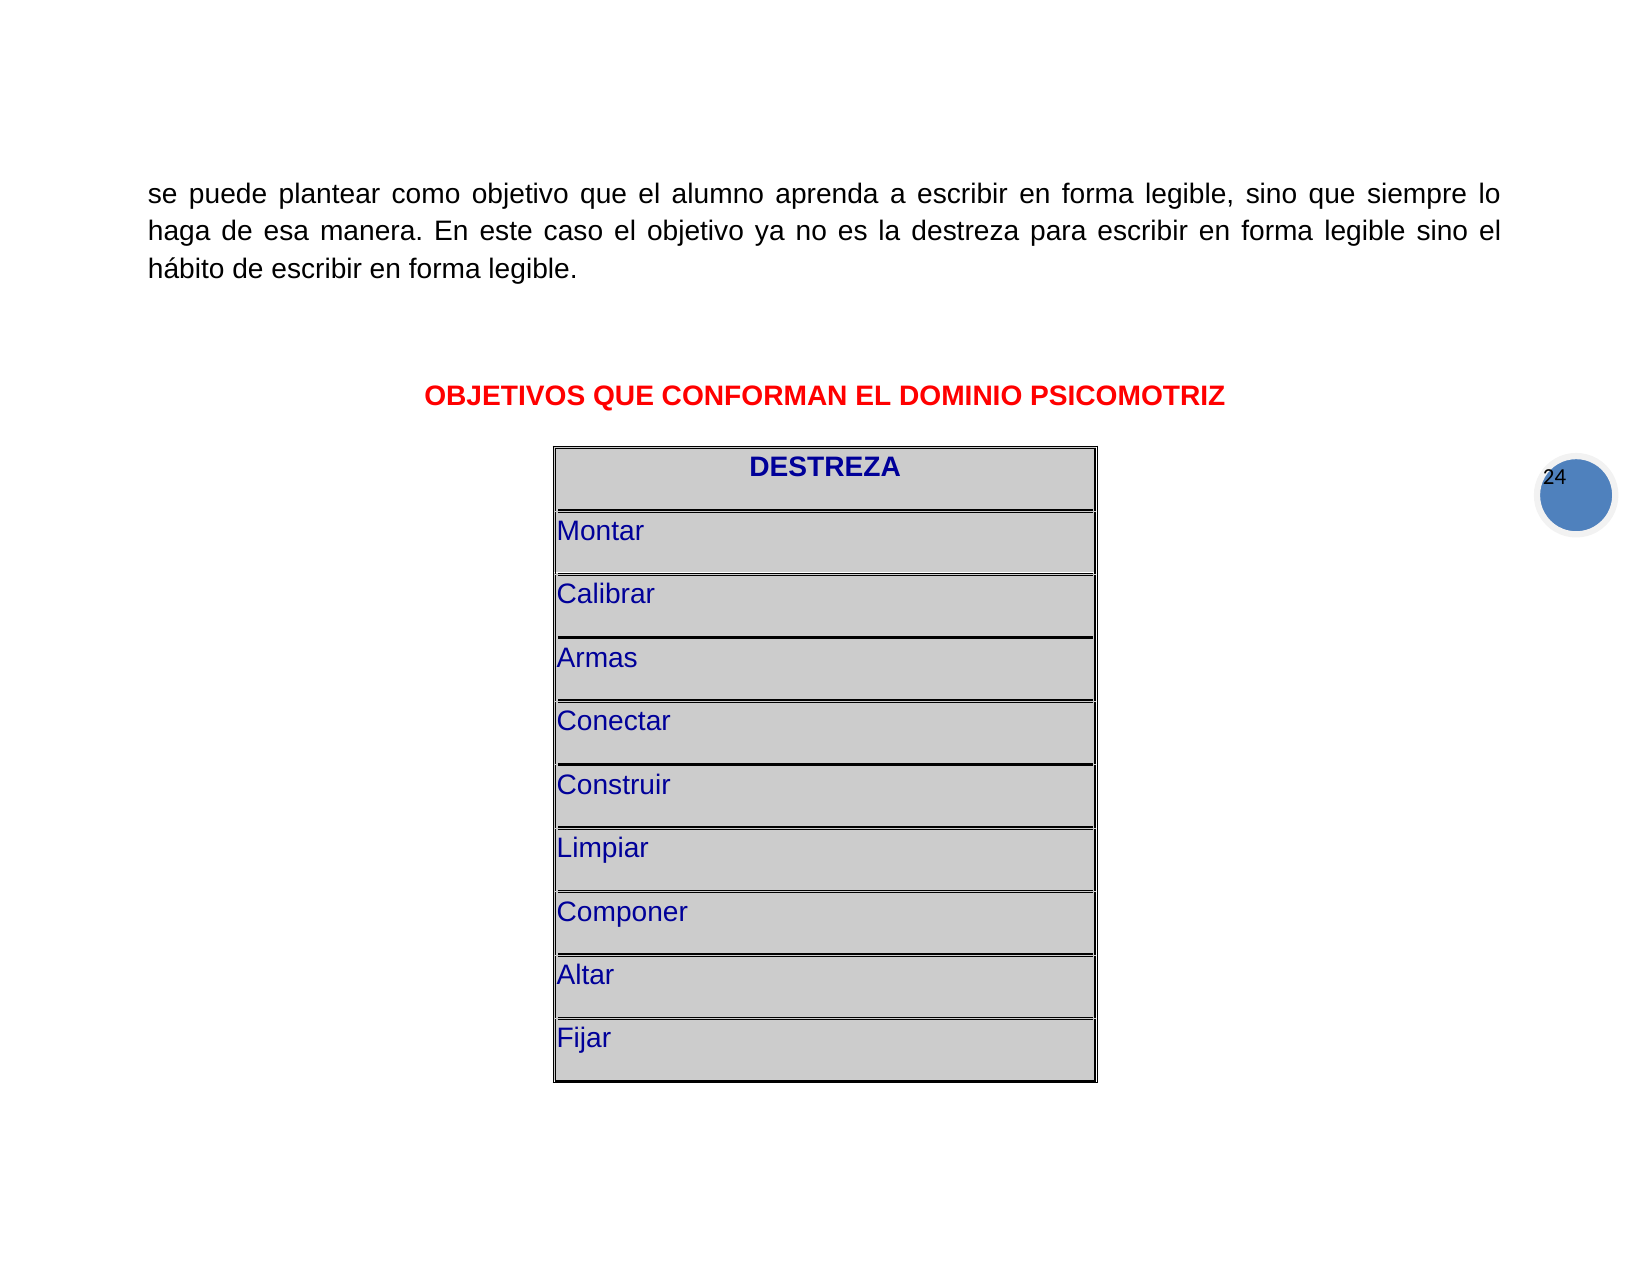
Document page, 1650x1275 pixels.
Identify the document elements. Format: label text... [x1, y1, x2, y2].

table_cell Fijar [554, 1017, 1096, 1080]
table_cell Armas [556, 636, 1094, 699]
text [148, 177, 1502, 284]
text OBJETIVOS QUE CONFORMAN EL DOMINIO PSICOMOTRIZ [148, 379, 1502, 412]
table_cell Altar [556, 953, 1095, 1017]
table_cell Conectar [556, 699, 1095, 763]
table_cell Calibrar [556, 573, 1095, 636]
table_cell Limpiar [556, 826, 1095, 890]
table_cell Montar [556, 509, 1095, 572]
table_header DESTREZA [556, 449, 1094, 509]
table_cell Construir [554, 763, 1096, 826]
table_cell Componer [554, 890, 1096, 953]
